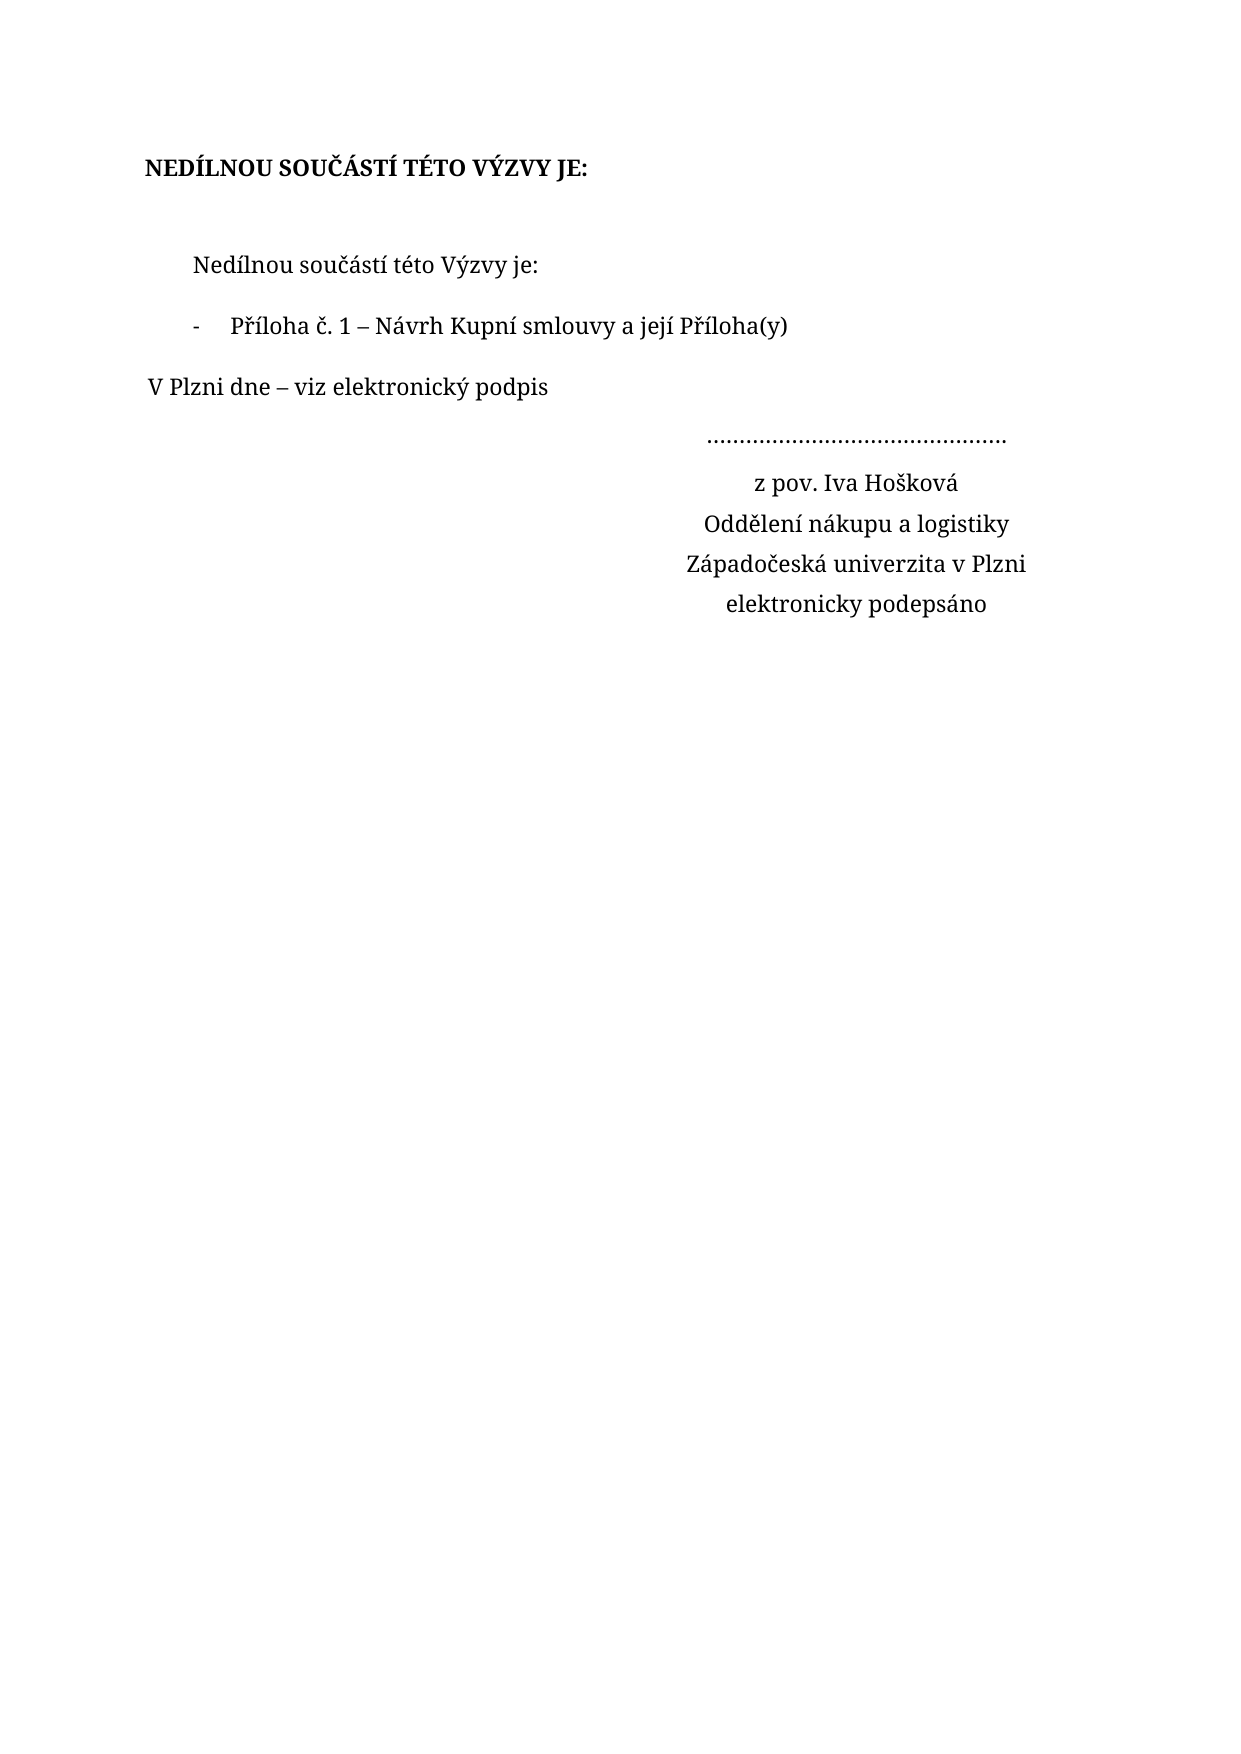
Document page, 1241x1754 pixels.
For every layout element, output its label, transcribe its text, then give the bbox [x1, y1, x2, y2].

text ………………………………………. [148, 419, 1093, 450]
text Oddělení nákupu a logistiky [148, 507, 1093, 539]
subtitle NEDÍLNOU SOUČÁSTÍ TÉTO VÝZVY JE: [133, 152, 1093, 183]
text elektronicky podepsáno [148, 588, 1093, 619]
text V Plzni dne – viz elektronický podpis [148, 371, 1093, 402]
text Nedílnou součástí této Výzvy je: [193, 249, 1093, 280]
text Západočeská univerzita v Plzni [148, 548, 1093, 579]
list Příloha č. 1 – Návrh Kupní smlouvy a její Příloha(y) [193, 309, 1093, 341]
text z pov. Iva Hošková [148, 467, 1093, 499]
